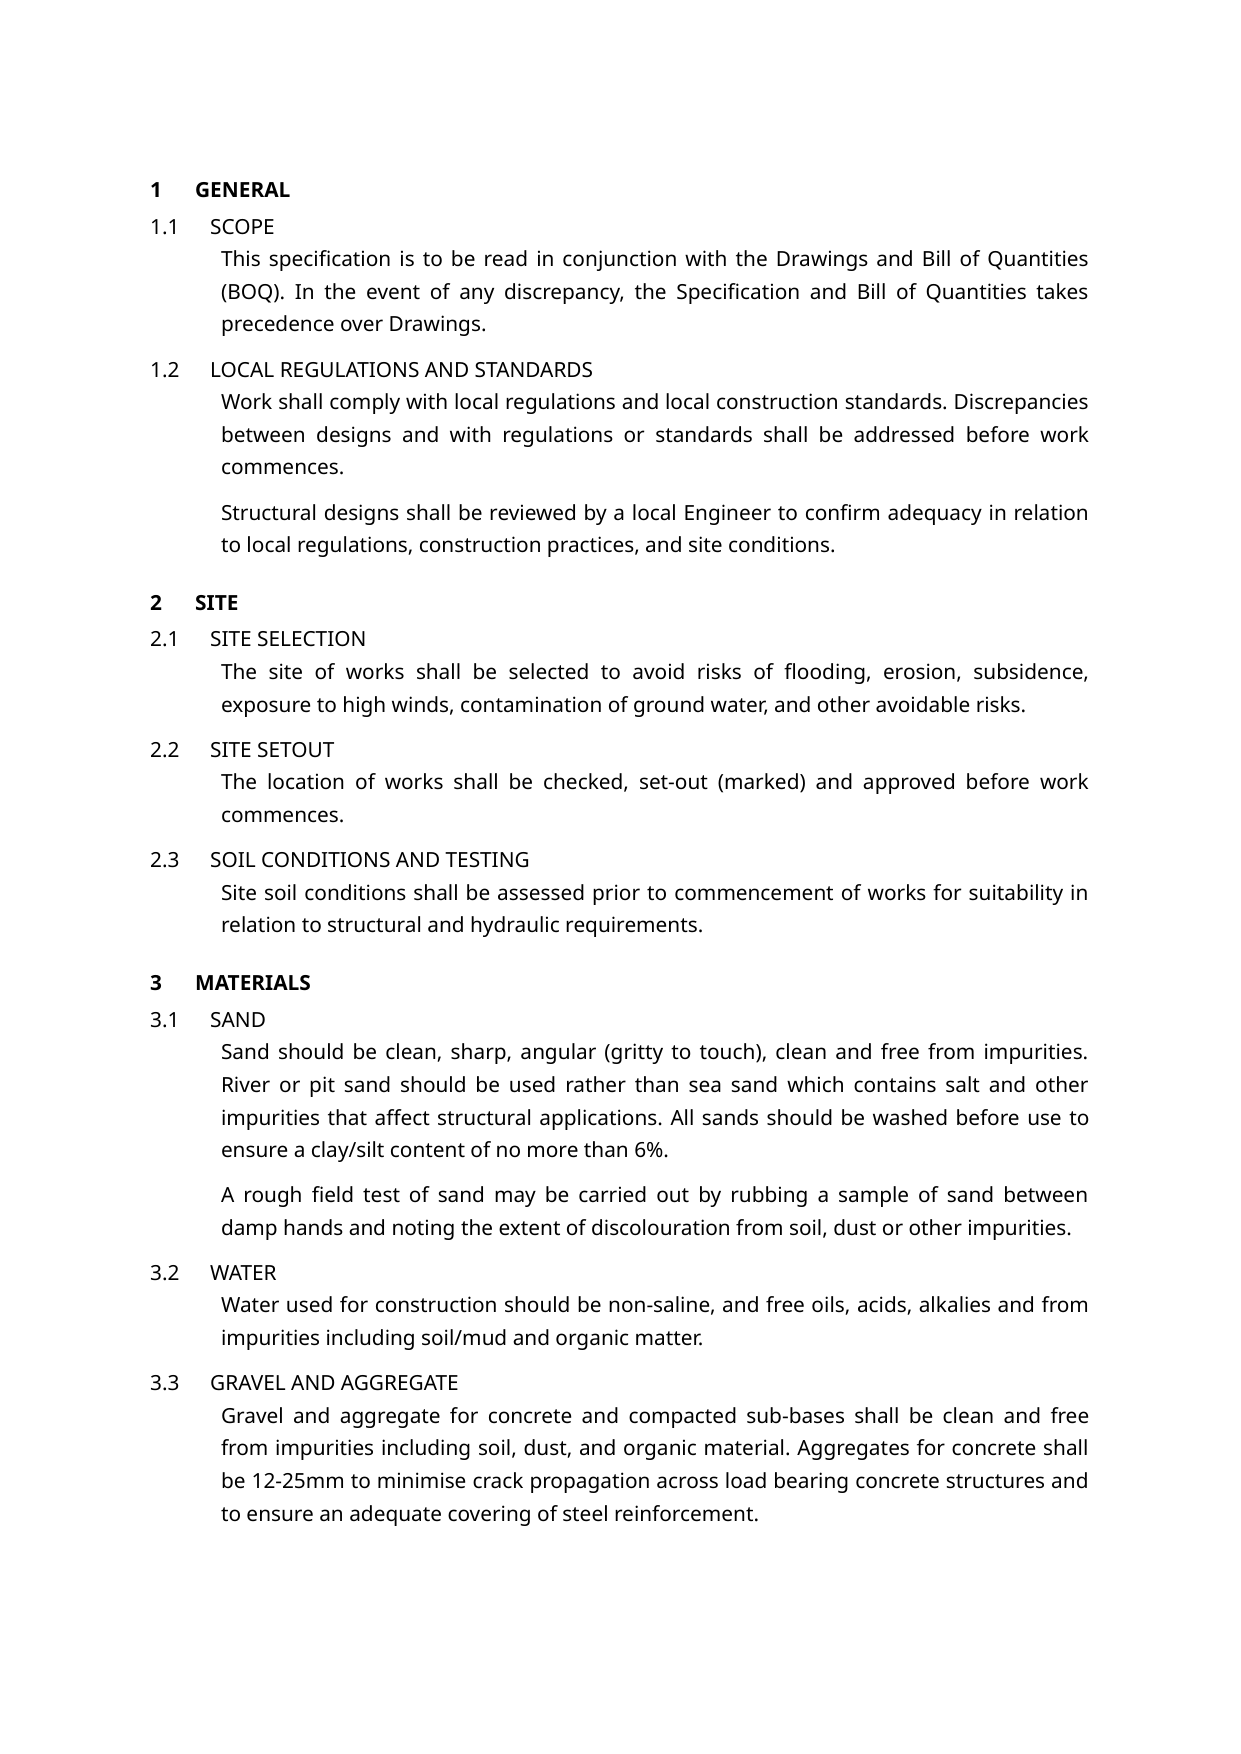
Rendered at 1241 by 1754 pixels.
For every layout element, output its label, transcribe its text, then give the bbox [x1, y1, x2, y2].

subtitle Gravel and aggregate [150, 1368, 1090, 1397]
subtitle sand [150, 1005, 1090, 1033]
text Gravel and aggregate for concrete and compacted sub-bases shall be clean and free from impurities including soil, dust, and organic material. Aggregates for concrete shall be 12-25mm to minimise crack propagation across load bearing concrete structures and to ensure an adequate covering of steel reinforcement. [221, 1401, 1090, 1527]
subtitle SITE [150, 588, 1090, 616]
text The site of works shall be selected to avoid risks of flooding, erosion, subsidence, exposure to high winds, contamination of ground water, and other avoidable risks. [221, 657, 1090, 718]
subtitle SOIL CONDITIONS AND TESTING [150, 845, 1090, 874]
text Site soil conditions shall be assessed prior to commencement of works for suitability in relation to structural and hydraulic requirements. [221, 878, 1090, 939]
subtitle GENERAL [150, 175, 1090, 203]
subtitle SITE SETOUT [150, 735, 1090, 763]
subtitle SITE SELECTION [150, 624, 1090, 653]
text Work shall comply with local regulations and local construction standards. Discrepancies between designs and with regulations or standards shall be addressed before work commences. [221, 387, 1090, 481]
subtitle materials [150, 968, 1090, 996]
text This specification is to be read in conjunction with the Drawings and Bill of Quantities (BOQ). In the event of any discrepancy, the Specification and Bill of Quantities takes precedence over Drawings. [221, 244, 1090, 338]
text The location of works shall be checked, set-out (marked) and approved before work commences. [221, 767, 1090, 828]
text Water used for construction should be non-saline, and free oils, acids, alkalies and from impurities including soil/mud and organic matter. [221, 1291, 1090, 1352]
text Sand should be clean, sharp, angular (gritty to touch), clean and free from impurities. River or pit sand should be used rather than sea sand which contains salt and other impurities that affect structural applications. All sands should be washed before use to ensure a clay/silt content of no more than 6%. [221, 1037, 1090, 1164]
subtitle water [150, 1258, 1090, 1286]
text A rough field test of sand may be carried out by rubbing a sample of sand between damp hands and noting the extent of discolouration from soil, dust or other impurities. [221, 1180, 1090, 1241]
text Structural designs shall be reviewed by a local Engineer to confirm adequacy in relation to local regulations, construction practices, and site conditions. [221, 498, 1090, 559]
subtitle Local regulations and standards [150, 355, 1090, 383]
subtitle SCOPE [150, 212, 1090, 240]
